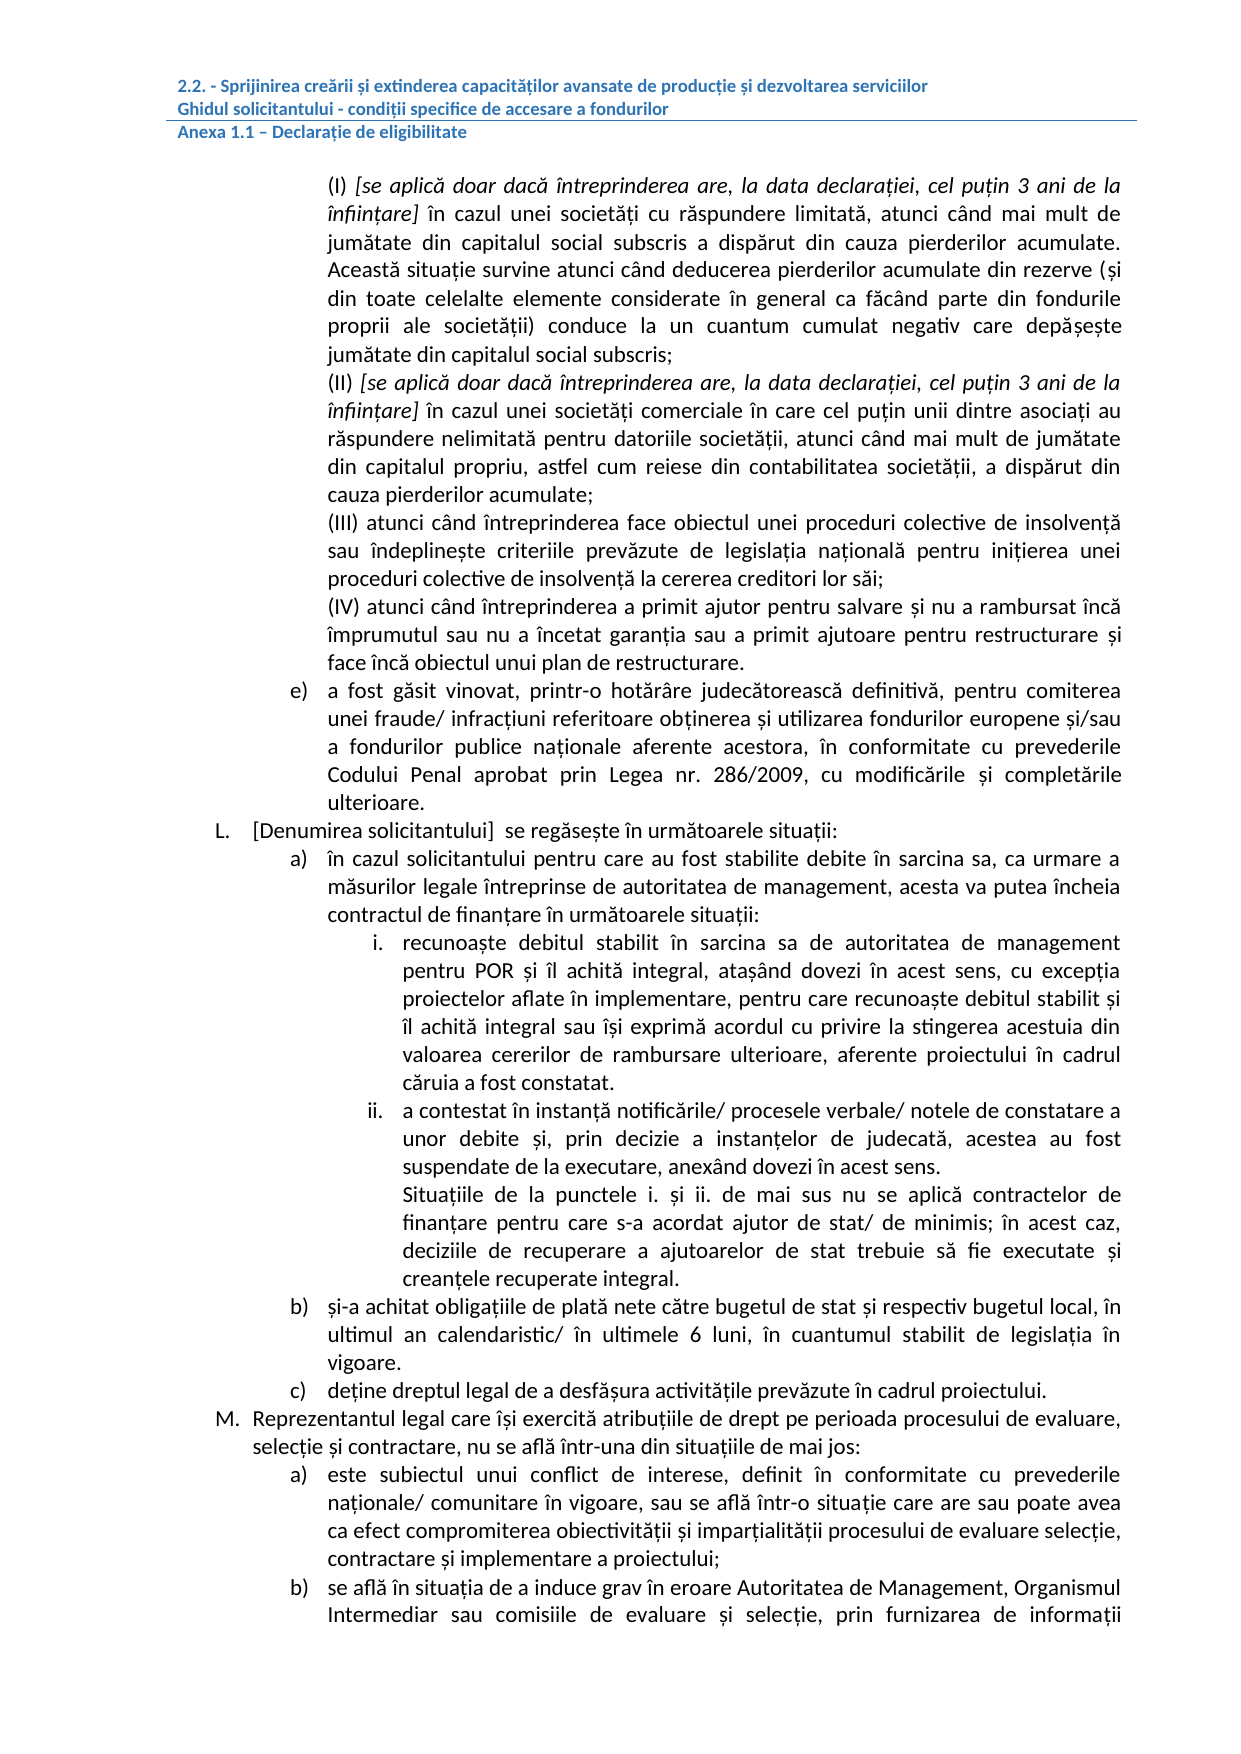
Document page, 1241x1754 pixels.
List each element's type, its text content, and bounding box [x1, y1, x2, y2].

list Situațiile de la punctele i. și ii. de mai sus nu se aplică contractelor de finanțare pentru care s-a acordat ajutor de stat/ de minimis; în acest caz, deciziile de recuperare a ajutoarelor de stat trebuie să fie executate și creanțele recuperate integral. [402, 1180, 1122, 1292]
list în cazul solicitantului pentru care au fost stabilite debite în sarcina sa, ca urmare a măsurilor legale întreprinse de autoritatea de management, acesta va putea încheia contractul de finanţare în următoarele situaţii: [290, 844, 1122, 928]
list se regăsește în următoarele situații: [215, 816, 1122, 844]
list a contestat în instanță notificările/ procesele verbale/ notele de constatare a unor debite și, prin decizie a instanțelor de judecată, acestea au fost suspendate de la executare, anexând dovezi în acest sens. [383, 1096, 1122, 1180]
list deține dreptul legal de a desfășura activitățile prevăzute în cadrul proiectului. [290, 1376, 1122, 1404]
list este subiectul unui conflict de interese, definit în conformitate cu prevederile naţionale/ comunitare în vigoare, sau se află într-o situaţie care are sau poate avea ca efect compromiterea obiectivității și imparțialității procesului de evaluare selecție, contractare și implementare a proiectului; [290, 1461, 1122, 1573]
list (I) [se aplică doar dacă întreprinderea are, la data declarației, cel puțin 3 ani de la înființare] în cazul unei societăți cu răspundere limitată, atunci când mai mult de jumătate din capitalul social subscris a dispărut din cauza pierderilor acumulate. Această situație survine atunci când deducerea pierderilor acumulate din rezerve (și din toate celelalte elemente considerate în general ca făcând parte din fondurile proprii ale societății) conduce la un cuantum cumulat negativ care depășește jumătate din capitalul social subscris; [327, 172, 1122, 368]
list a fost găsit vinovat, printr-o hotărâre judecătorească definitivă, pentru comiterea unei fraude/ infracțiuni referitoare obţinerea şi utilizarea fondurilor europene şi/sau a fondurilor publice naţionale aferente acestora, în conformitate cu prevederile Codului Penal aprobat prin Legea nr. 286/2009, cu modificările și completările ulterioare. [290, 676, 1122, 816]
list recunoaşte debitul stabilit în sarcina sa de autoritatea de management pentru POR şi îl achită integral, ataşând dovezi în acest sens, cu excepția proiectelor aflate în implementare, pentru care recunoaşte debitul stabilit şi îl achită integral sau îşi exprimă acordul cu privire la stingerea acestuia din valoarea cererilor de rambursare ulterioare, aferente proiectului în cadrul căruia a fost constatat. [383, 928, 1122, 1096]
list (IV) atunci când întreprinderea a primit ajutor pentru salvare și nu a rambursat încă împrumutul sau nu a încetat garanția sau a primit ajutoare pentru restructurare și face încă obiectul unui plan de restructurare. [327, 592, 1122, 676]
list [290, 1573, 1122, 1629]
list Reprezentantul legal care își exercită atribuțiile de drept pe perioada procesului de evaluare, selecție și contractare, nu se află într-una din situațiile de mai jos: [215, 1404, 1122, 1461]
list (II) [se aplică doar dacă întreprinderea are, la data declarației, cel puțin 3 ani de la înființare] în cazul unei societăți comerciale în care cel puțin unii dintre asociați au răspundere nelimitată pentru datoriile societății, atunci când mai mult de jumătate din capitalul propriu, astfel cum reiese din contabilitatea societății, a dispărut din cauza pierderilor acumulate; [327, 368, 1122, 508]
list și-a achitat obligaţiile de plată nete către bugetul de stat și respectiv bugetul local, în ultimul an calendaristic/ în ultimele 6 luni, în cuantumul stabilit de legislația în vigoare. [290, 1292, 1122, 1376]
list (III) atunci când întreprinderea face obiectul unei proceduri colective de insolvență sau îndeplinește criteriile prevăzute de legislația națională pentru inițierea unei proceduri colective de insolvență la cererea creditori lor săi; [327, 508, 1122, 592]
